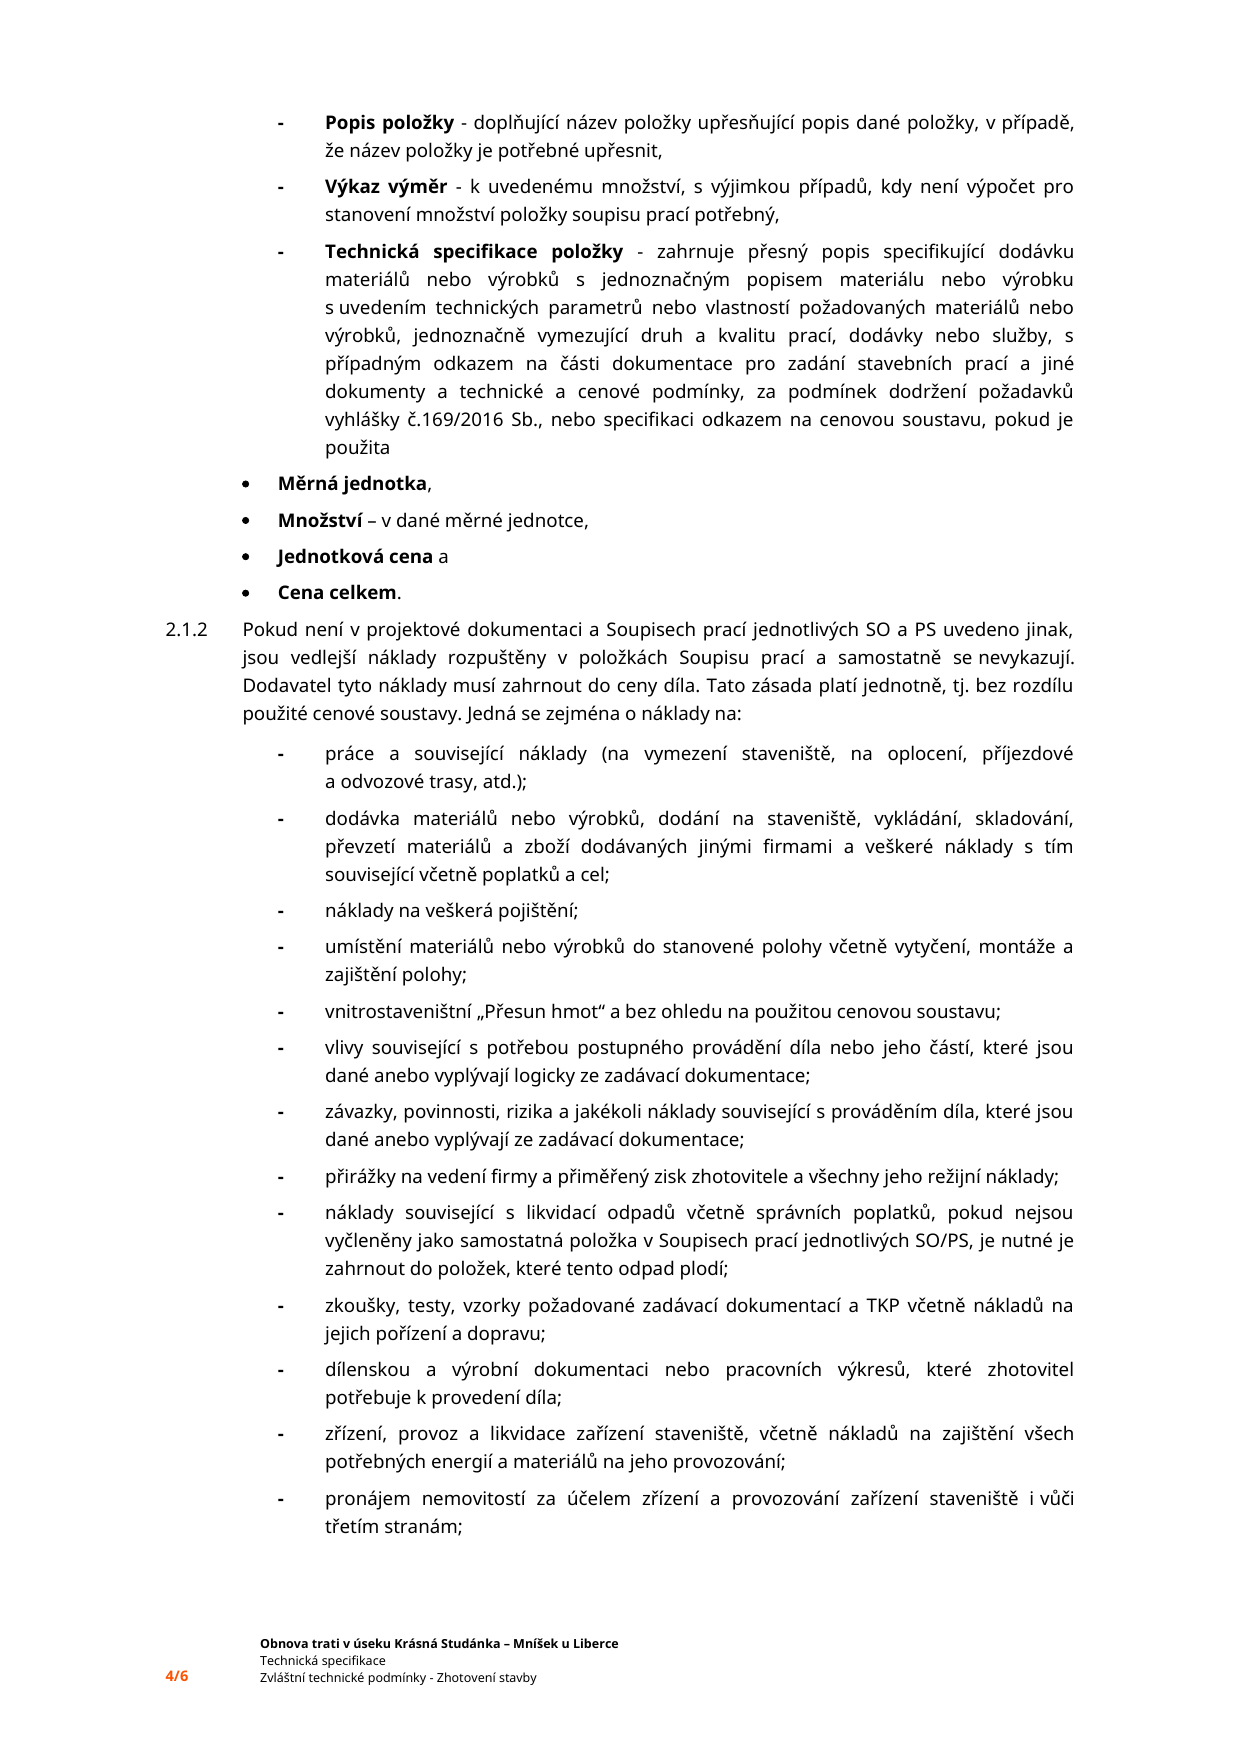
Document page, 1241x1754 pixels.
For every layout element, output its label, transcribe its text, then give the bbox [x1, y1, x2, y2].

text Výkaz výměr - k uvedenému množství, s výjimkou případů, kdy není výpočet pro stanovení množství položky soupisu prací potřebný, [278, 174, 1075, 227]
text vlivy související s potřebou postupného provádění díla nebo jeho částí, které jsou dané anebo vyplývají logicky ze zadávací dokumentace; [278, 1034, 1075, 1088]
text závazky, povinnosti, rizika a jakékoli náklady související s prováděním díla, které jsou dané anebo vyplývají ze zadávací dokumentace; [278, 1099, 1075, 1152]
text umístění materiálů nebo výrobků do stanovené polohy včetně vytyčení, montáže a zajištění polohy; [278, 934, 1075, 987]
text práce a související náklady (na vymezení staveniště, na oplocení, příjezdové a odvozové trasy, atd.); [278, 741, 1075, 794]
text Měrná jednotka, [242, 471, 1075, 496]
text Cena celkem. [242, 579, 1075, 605]
text Jednotková cena a [242, 543, 1075, 569]
text přirážky na vedení firmy a přiměřený zisk zhotovitele a všechny jeho režijní náklady; [278, 1163, 1075, 1189]
text pronájem nemovitostí za účelem zřízení a provozování zařízení staveniště i vůči třetím stranám; [278, 1485, 1075, 1538]
text zkoušky, testy, vzorky požadované zadávací dokumentací a TKP včetně nákladů na jejich pořízení a dopravu; [278, 1292, 1075, 1345]
text Technická specifikace položky - zahrnuje přesný popis specifikující dodávku materiálů nebo výrobků s jednoznačným popisem materiálu nebo výrobku s uvedením technických parametrů nebo vlastností požadovaných materiálů nebo výrobků, jednoznačně vymezující druh a kvalitu prací, dodávky nebo služby, s případným odkazem na části dokumentace pro zadání stavebních prací a jiné dokumenty a technické a cenové podmínky, za podmínek dodržení požadavků vyhlášky č.169/2016 Sb., nebo specifikaci odkazem na cenovou soustavu, pokud je použita [278, 238, 1075, 460]
text náklady na veškerá pojištění; [278, 897, 1075, 923]
text Popis položky - doplňující název položky upřesňující popis dané položky, v případě, že název položky je potřebné upřesnit, [278, 109, 1075, 163]
text Pokud není v projektové dokumentaci a Soupisech prací jednotlivých SO a PS uvedeno jinak, jsou vedlejší náklady rozpuštěny v položkách Soupisu prací a samostatně se nevykazují. Dodavatel tyto náklady musí zahrnout do ceny díla. Tato zásada platí jednotně, tj. bez rozdílu použité cenové soustavy. Jedná se zejména o náklady na: [165, 616, 1075, 726]
text vnitrostaveništní „Přesun hmot“ a bez ohledu na použitou cenovou soustavu; [278, 998, 1075, 1023]
text dílenskou a výrobní dokumentaci nebo pracovních výkresů, které zhotovitel potřebuje k provedení díla; [278, 1356, 1075, 1410]
text Množství – v dané měrné jednotce, [242, 507, 1075, 532]
text náklady související s likvidací odpadů včetně správních poplatků, pokud nejsou vyčleněny jako samostatná položka v Soupisech prací jednotlivých SO/PS, je nutné je zahrnout do položek, které tento odpad plodí; [278, 1199, 1075, 1281]
text dodávka materiálů nebo výrobků, dodání na staveniště, vykládání, skladování, převzetí materiálů a zboží dodávaných jinými firmami a veškeré náklady s tím související včetně poplatků a cel; [278, 805, 1075, 886]
text zřízení, provoz a likvidace zařízení staveniště, včetně nákladů na zajištění všech potřebných energií a materiálů na jeho provozování; [278, 1421, 1075, 1474]
